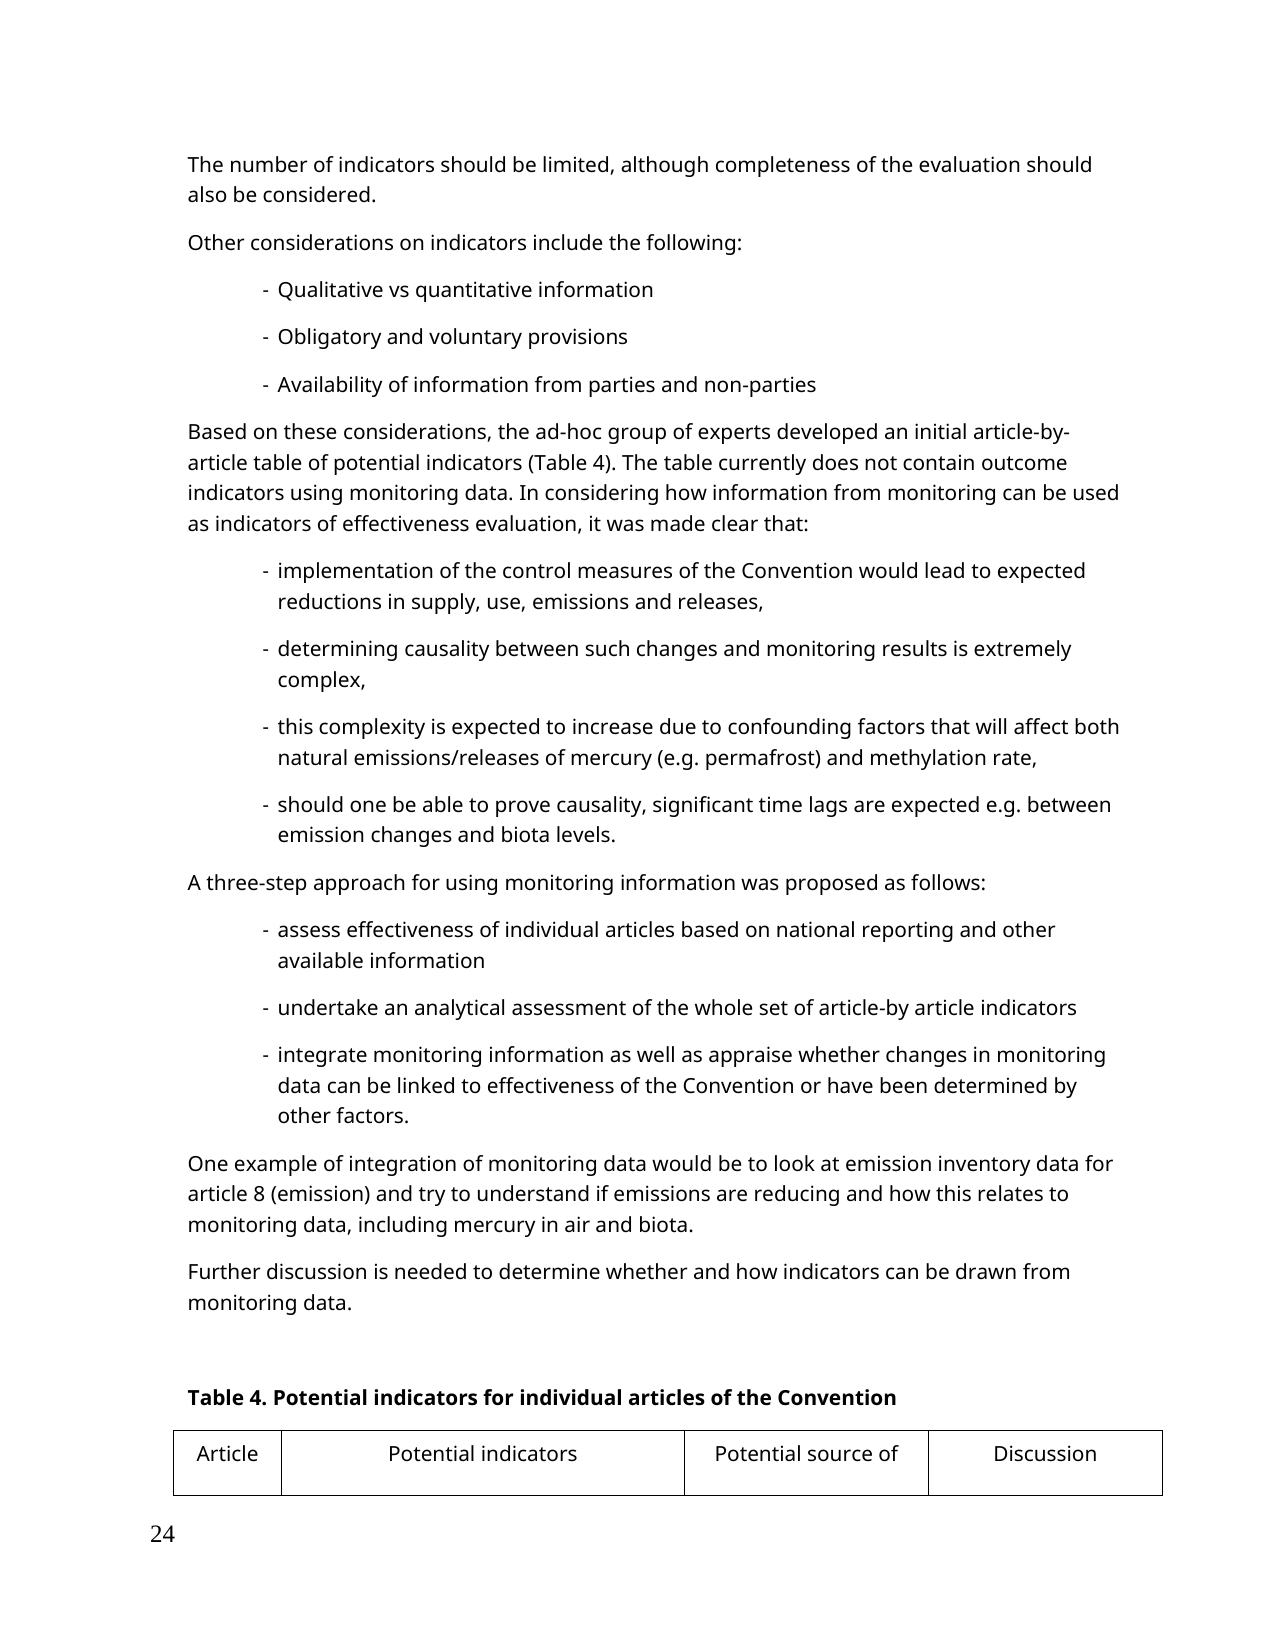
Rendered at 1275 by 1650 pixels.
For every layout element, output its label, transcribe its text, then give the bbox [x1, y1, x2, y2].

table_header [685, 1431, 928, 1495]
text The number of indicators should be limited, although completeness of the evaluation should also be considered. [187, 150, 1125, 209]
list Qualitative vs quantitative information [262, 275, 1125, 304]
list integrate monitoring information as well as appraise whether changes in monitoring data can be linked to effectiveness of the Convention or have been determined by other factors. [262, 1040, 1125, 1130]
list Obligatory and voluntary provisions [262, 322, 1125, 351]
table_header Article [174, 1431, 281, 1495]
list implementation of the control measures of the Convention would lead to expected reductions in supply, use, emissions and releases, [262, 556, 1125, 615]
text A three-step approach for using monitoring information was proposed as follows: [187, 868, 1125, 896]
list assess effectiveness of individual articles based on national reporting and other available information [262, 915, 1125, 974]
text One example of integration of monitoring data would be to look at emission inventory data for article 8 (emission) and try to understand if emissions are reducing and how this relates to monitoring data, including mercury in air and biota. [187, 1149, 1125, 1239]
list this complexity is expected to increase due to confounding factors that will affect both natural emissions/releases of mercury (e.g. permafrost) and methylation rate, [262, 712, 1125, 771]
list should one be able to prove causality, significant time lags are expected e.g. between emission changes and biota levels. [262, 790, 1125, 849]
table_header Discussion [929, 1431, 1162, 1495]
text Based on these considerations, the ad-hoc group of experts developed an initial article-by-article table of potential indicators (Table 4). The table currently does not contain outcome indicators using monitoring data. In considering how information from monitoring can be used as indicators of effectiveness evaluation, it was made clear that: [187, 417, 1125, 537]
list determining causality between such changes and monitoring results is extremely complex, [262, 634, 1125, 693]
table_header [282, 1431, 684, 1495]
text Table 4. Potential indicators for individual articles of the Convention [187, 1383, 1125, 1411]
list undertake an analytical assessment of the whole set of article-by article indicators [262, 993, 1125, 1022]
text Further discussion is needed to determine whether and how indicators can be drawn from monitoring data. [187, 1257, 1125, 1317]
text Other considerations on indicators include the following: [187, 228, 1125, 256]
list Availability of information from parties and non-parties [262, 370, 1125, 398]
